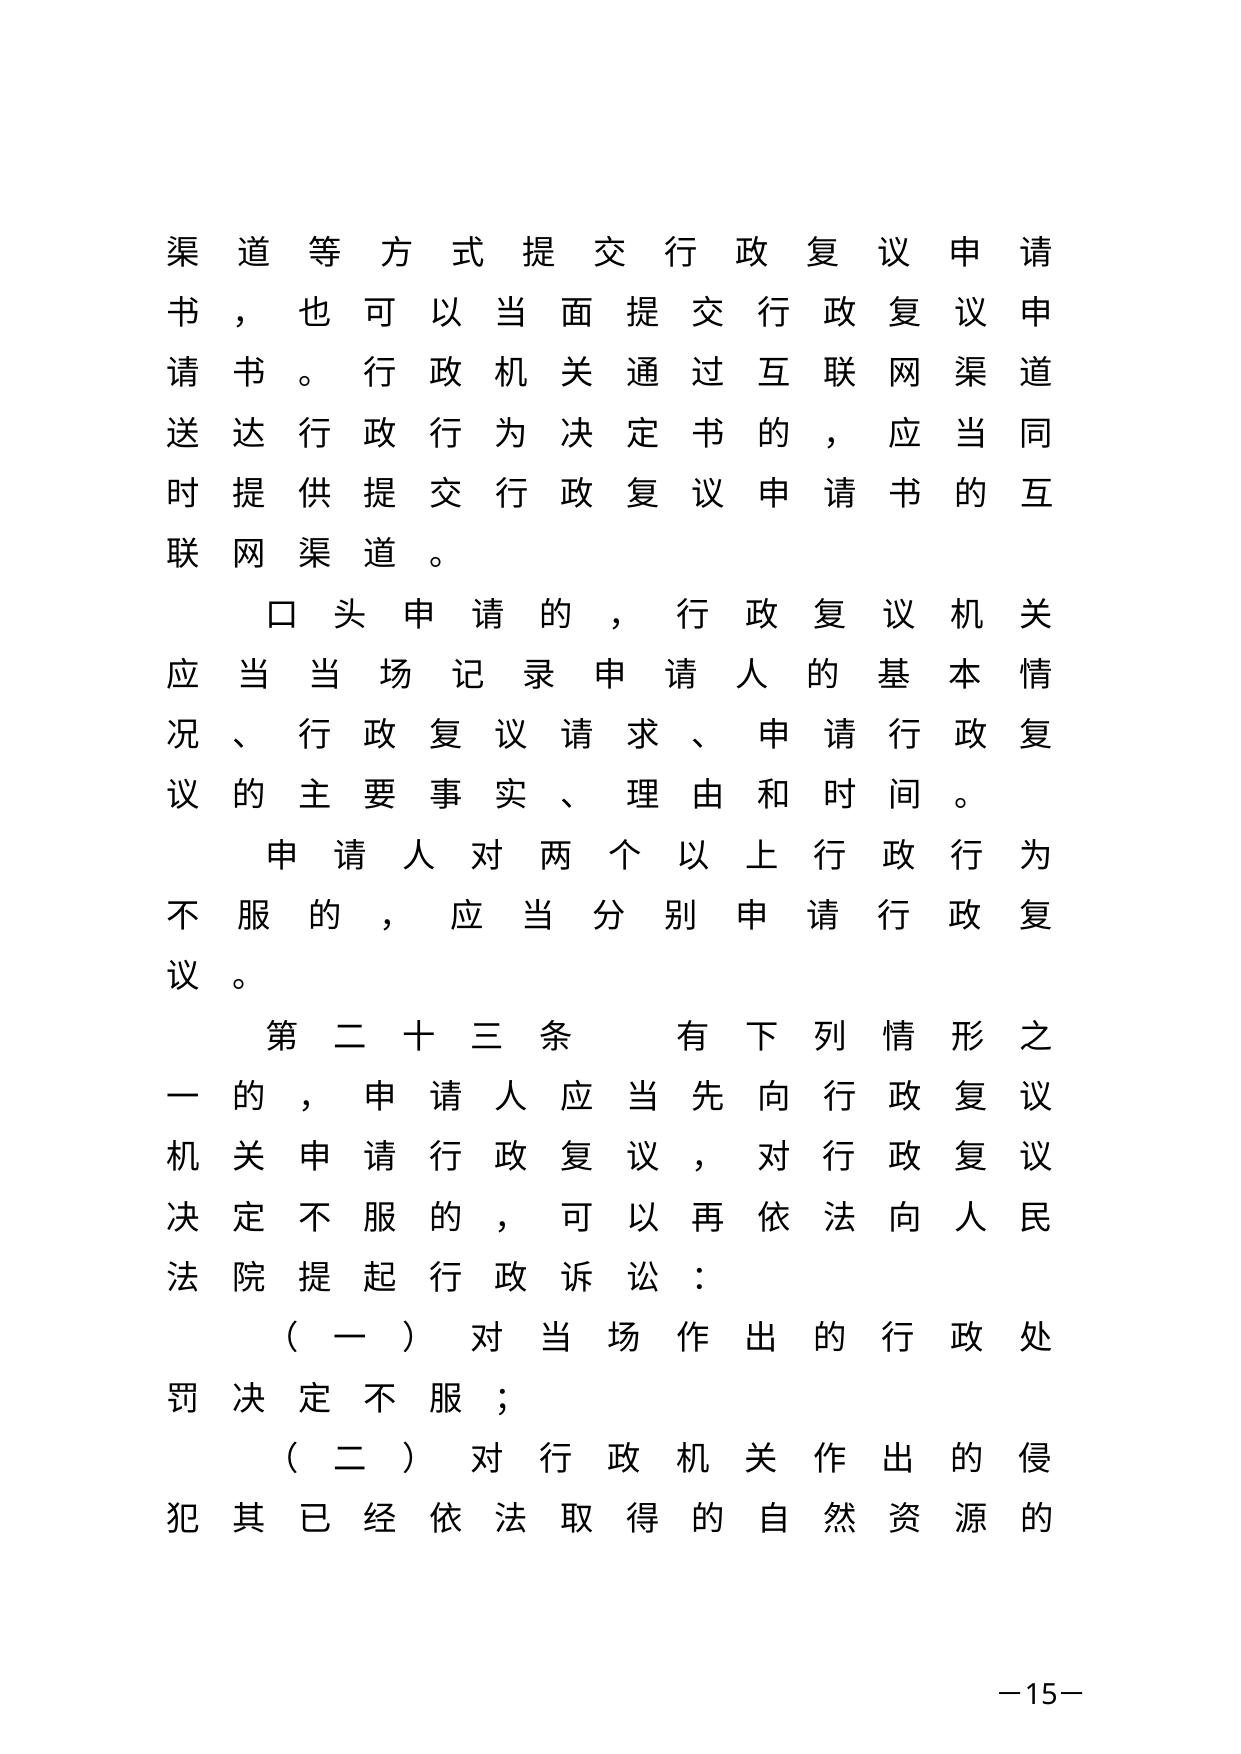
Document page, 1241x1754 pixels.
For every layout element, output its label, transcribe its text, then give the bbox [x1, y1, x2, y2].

text 第二十三条 有下列情形之一的，申请人应当先向行政复议机关申请行政复议，对行政复议决定不服的，可以再依法向人民法院提起行政诉讼： [167, 1003, 1085, 1305]
text 申请人对两个以上行政行为不服的，应当分别申请行政复议。 [167, 822, 1085, 1003]
text 口头申请的，行政复议机关应当当场记录申请人的基本情况、行政复议请求、申请行政复议的主要事实、理由和时间。 [167, 581, 1085, 822]
text （一）对当场作出的行政处罚决定不服； [167, 1305, 1085, 1426]
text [167, 1426, 1085, 1546]
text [167, 219, 1085, 581]
